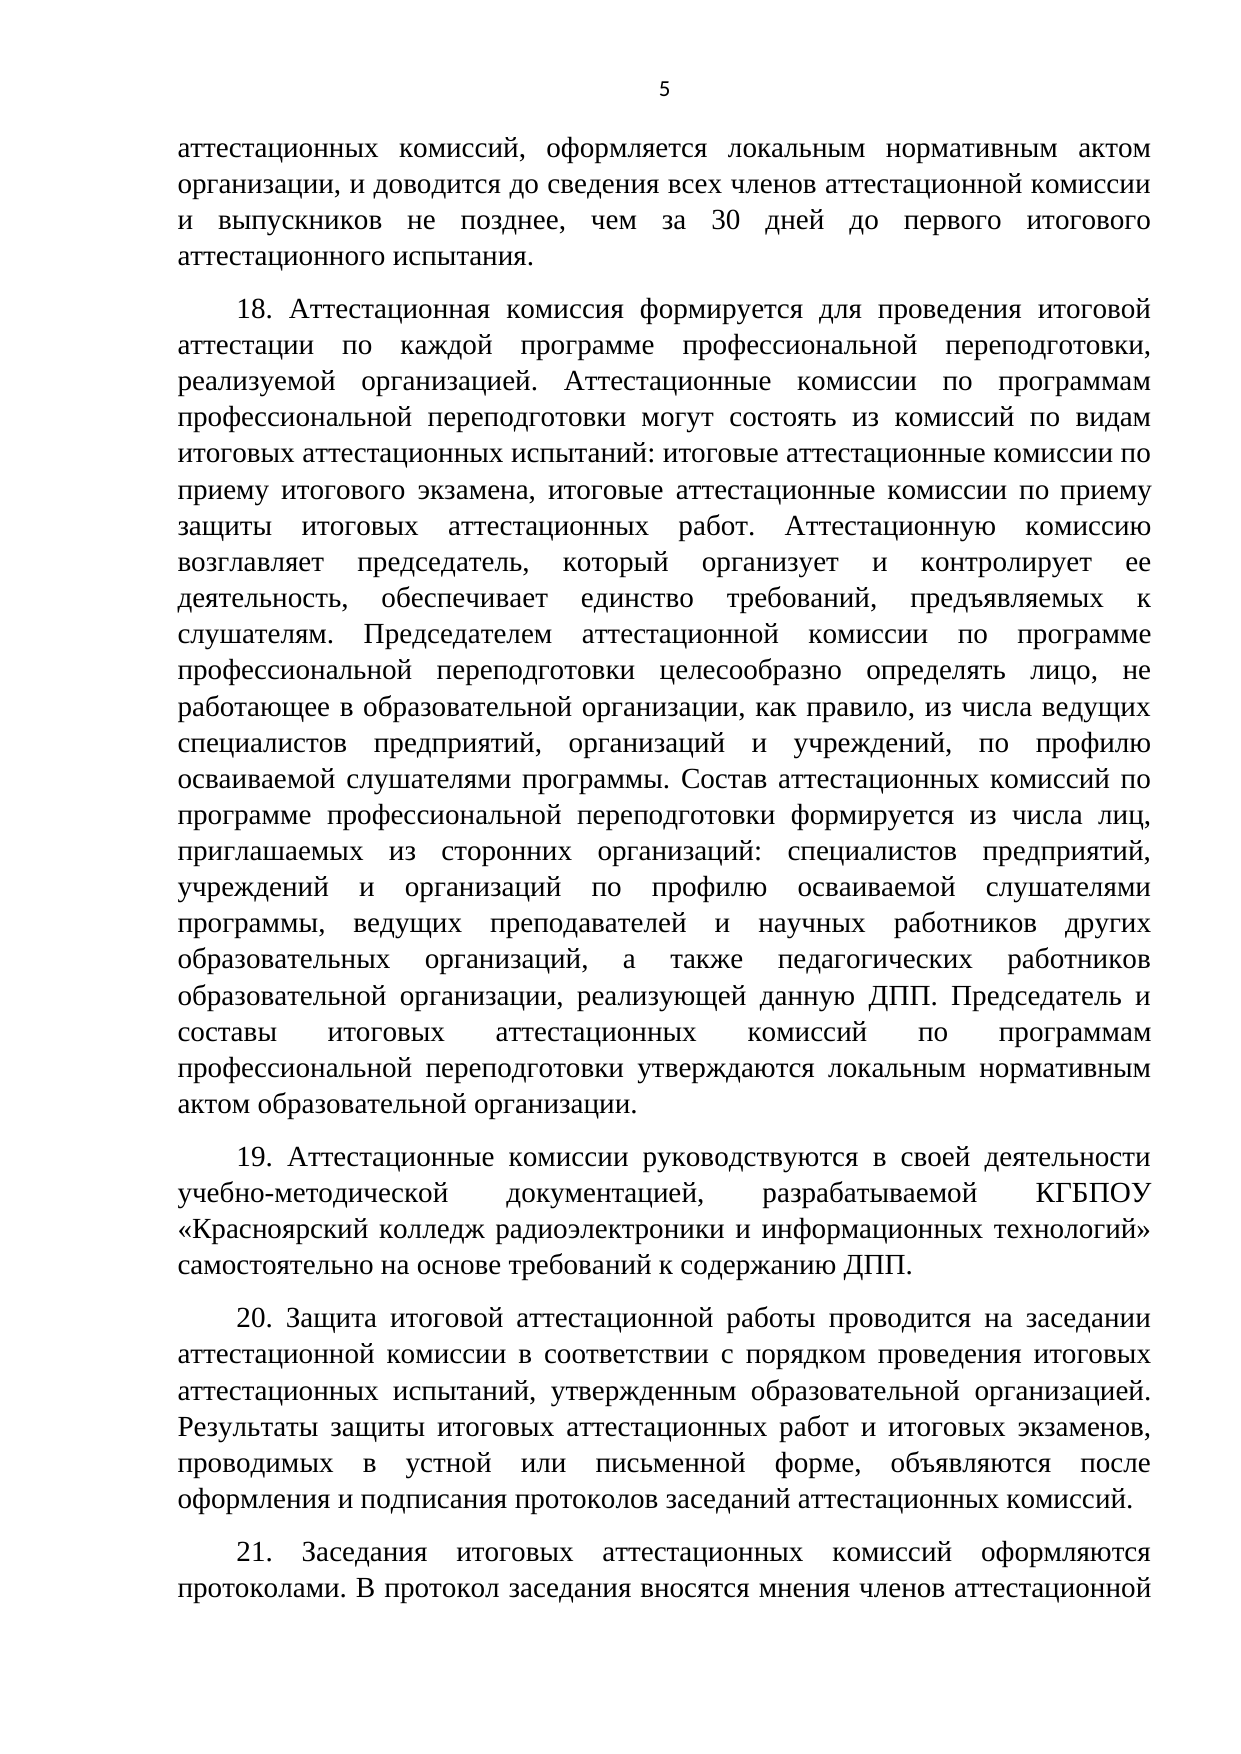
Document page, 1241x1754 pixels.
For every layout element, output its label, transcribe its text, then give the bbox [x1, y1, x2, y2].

text 20. Защита итоговой аттестационной работы проводится на заседании аттестационной комиссии в соответствии с порядком проведения итоговых аттестационных испытаний, утвержденным образовательной организацией. Результаты защиты итоговых аттестационных работ и итоговых экзаменов, проводимых в устной или письменной форме, объявляются после оформления и подписания протоколов заседаний аттестационных комиссий. [177, 1300, 1152, 1514]
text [177, 1534, 1152, 1603]
text 19. Аттестационные комиссии руководствуются в своей деятельности учебно-методической документацией, разрабатываемой КГБПОУ «Красноярский колледж радиоэлектроники и информационных технологий» самостоятельно на основе требований к содержанию ДПП. [177, 1139, 1152, 1281]
text 18. Аттестационная комиссия формируется для проведения итоговой аттестации по каждой программе профессиональной переподготовки, реализуемой организацией. Аттестационные комиссии по программам профессиональной переподготовки могут состоять из комиссий по видам итоговых аттестационных испытаний: итоговые аттестационные комиссии по приему итогового экзамена, итоговые аттестационные комиссии по приему защиты итоговых аттестационных работ. Аттестационную комиссию возглавляет председатель, который организует и контролирует ее деятельность, обеспечивает единство требований, предъявляемых к слушателям. Председателем аттестационной комиссии по программе профессиональной переподготовки целесообразно определять лицо, не работающее в образовательной организации, как правило, из числа ведущих специалистов предприятий, организаций и учреждений, по профилю осваиваемой слушателями программы. Состав аттестационных комиссий по программе профессиональной переподготовки формируется из числа лиц, приглашаемых из сторонних организаций: специалистов предприятий, учреждений и организаций по профилю осваиваемой слушателями программы, ведущих преподавателей и научных работников других образовательных организаций, а также педагогических работников образовательной организации, реализующей данную ДПП. Председатель и составы итоговых аттестационных комиссий по программам профессиональной переподготовки утверждаются локальным нормативным актом образовательной организации. [177, 291, 1152, 1120]
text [177, 130, 1152, 272]
